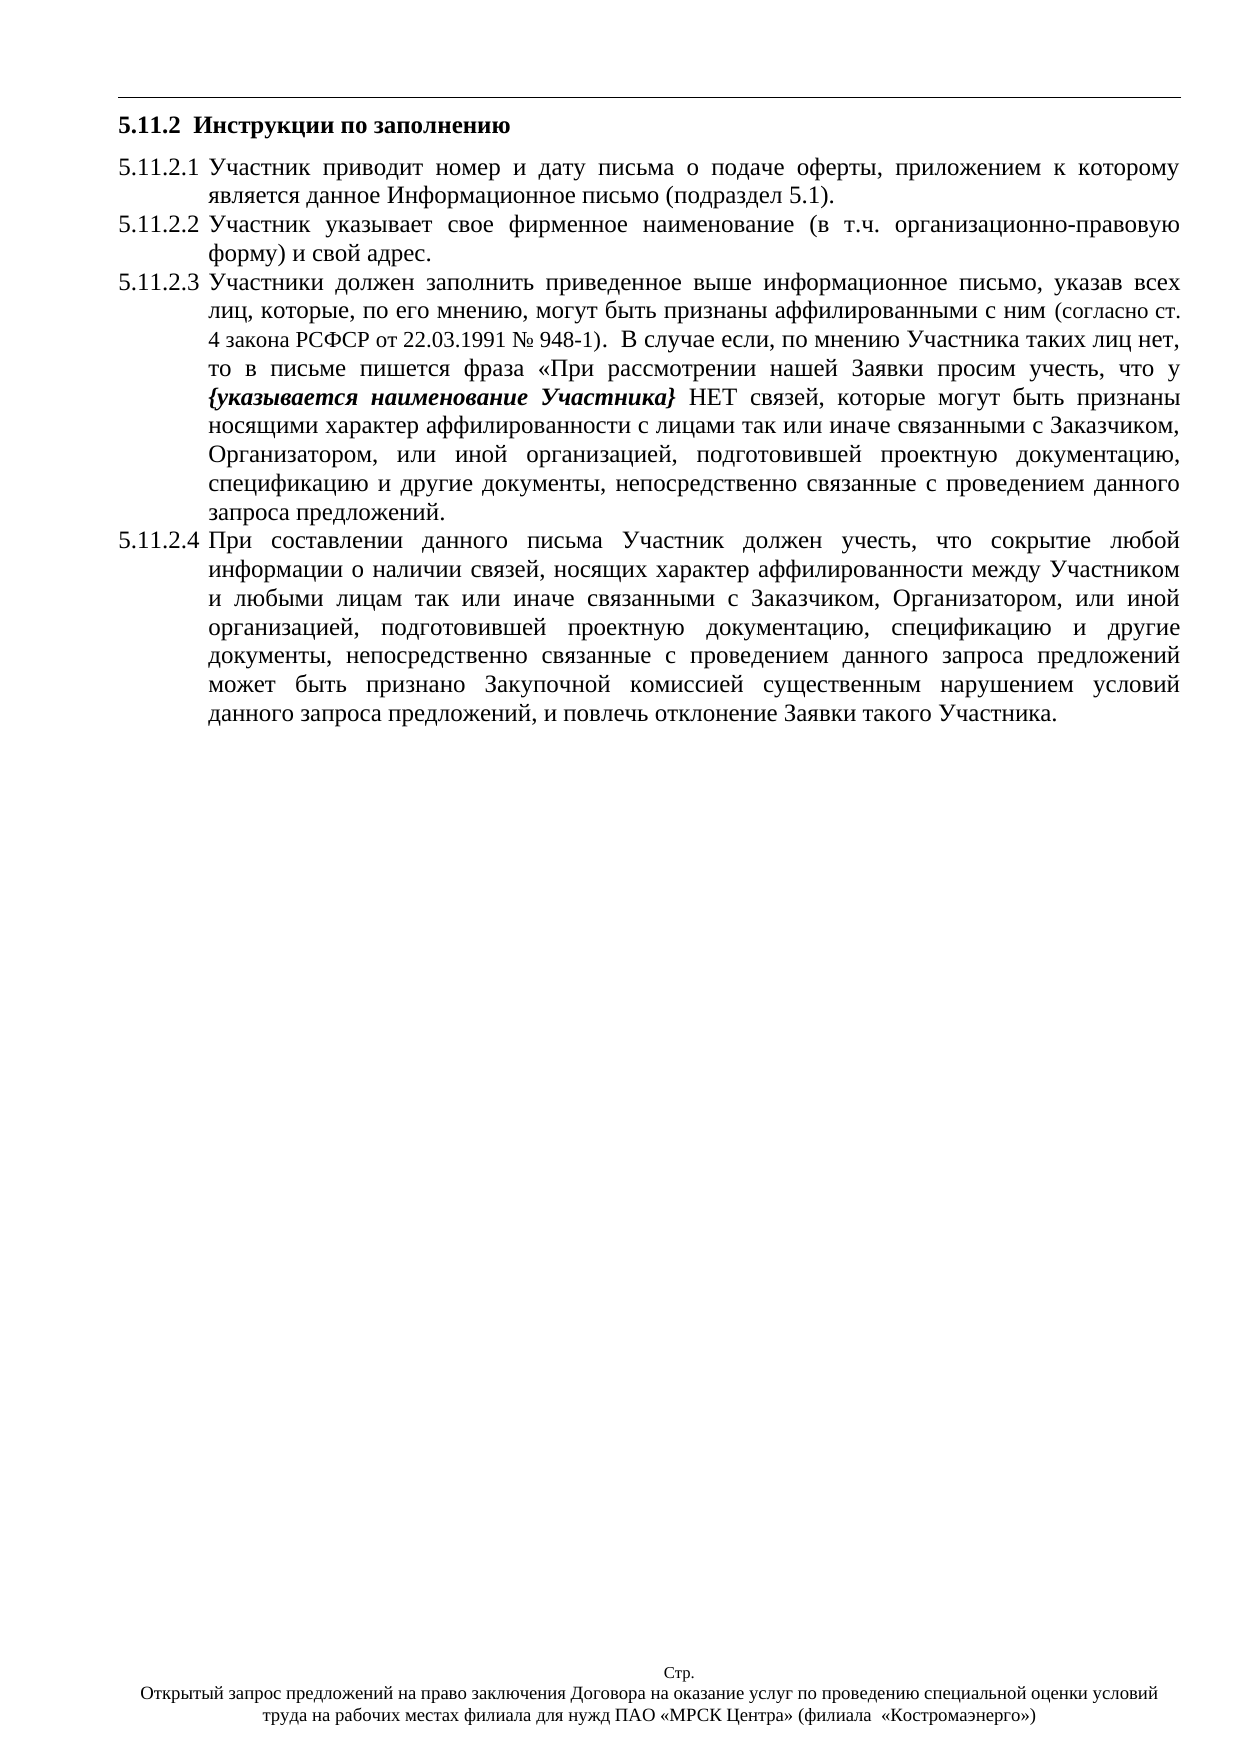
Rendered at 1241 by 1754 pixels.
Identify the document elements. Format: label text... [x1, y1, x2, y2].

list Участник приводит номер и дату письма о подаче оферты, приложением к которому является данное Информационное письмо (подраздел 5.1). [118, 152, 1181, 209]
list Участники должен заполнить приведенное выше информационное письмо, указав всех лиц, которые, по его мнению, могут быть признаны аффилированными с ним (согласно ст. 4 закона РСФСР от 22.03.1991 № 948-1). В случае если, по мнению Участника таких лиц нет, то в письме пишется фраза «При рассмотрении нашей Заявки просим учесть, что у {указывается наименование Участника} НЕТ связей, которые могут быть признаны носящими характер аффилированности с лицами так или иначе связанными с Заказчиком, Организатором, или иной организацией, подготовившей проектную документацию, спецификацию и другие документы, непосредственно связанные с проведением данного запроса предложений. [118, 267, 1181, 526]
list При составлении данного письма Участник должен учесть, что сокрытие любой информации о наличии связей, носящих характер аффилированности между Участником и любыми лицам так или иначе связанными с Заказчиком, Организатором, или иной организацией, подготовившей проектную документацию, спецификацию и другие документы, непосредственно связанные с проведением данного запроса предложений может быть признано Закупочной комиссией существенным нарушением условий данного запроса предложений, и повлечь отклонение Заявки такого Участника. [118, 526, 1181, 727]
subtitle Инструкции по заполнению [118, 111, 1181, 139]
list Участник указывает свое фирменное наименование (в т.ч. организационно-правовую форму) и свой адрес. [118, 209, 1181, 267]
